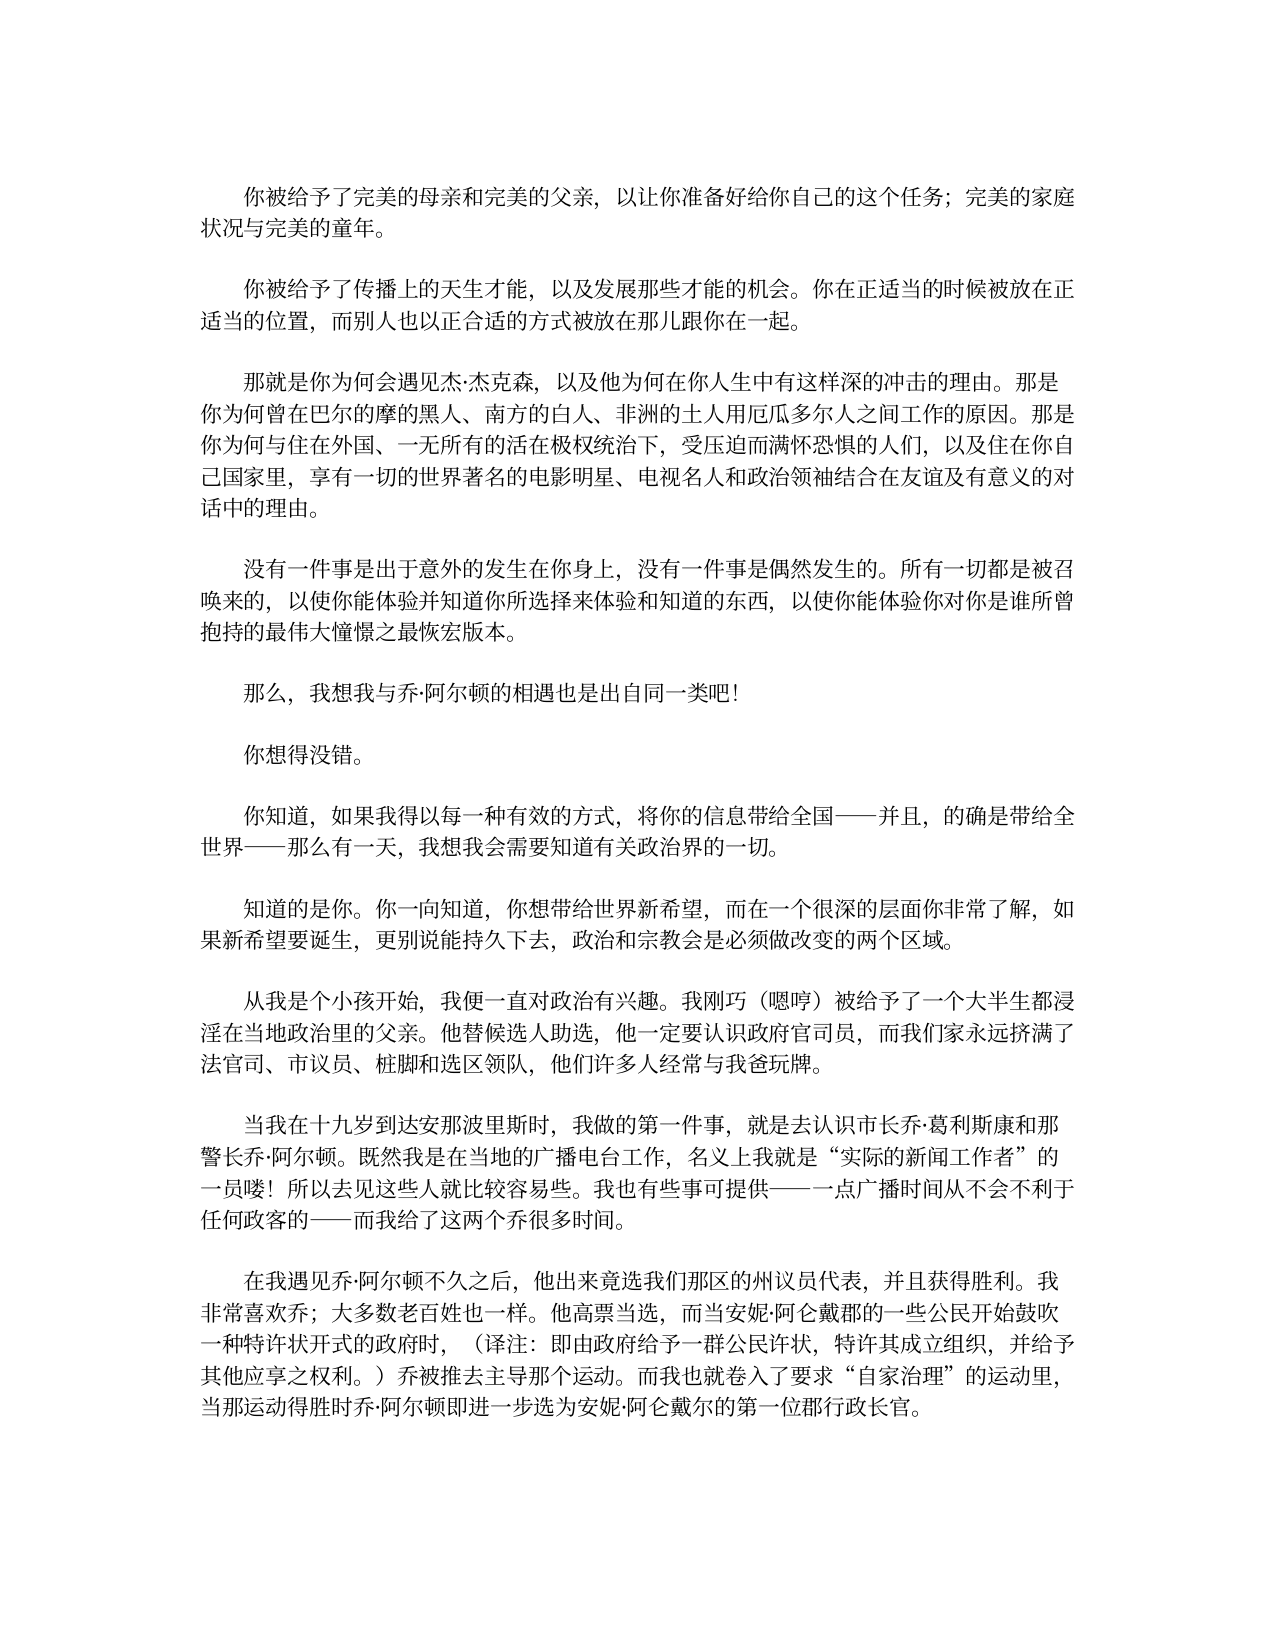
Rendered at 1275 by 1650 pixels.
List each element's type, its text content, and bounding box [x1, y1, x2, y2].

text 那么，我想我与乔·阿尔顿的相遇也是出自同一类吧！ [200, 677, 1075, 708]
text 你被给予了完美的母亲和完美的父亲，以让你准备好给你自己的这个任务；完美的家庭状况与完美的童年。 [200, 180, 1075, 243]
text 知道的是你。你一向知道，你想带给世界新希望，而在一个很深的层面你非常了解，如果新希望要诞生，更别说能持久下去，政治和宗教会是必须做改变的两个区域。 [200, 892, 1075, 955]
text 没有一件事是出于意外的发生在你身上，没有一件事是偶然发生的。所有一切都是被召唤来的，以使你能体验并知道你所选择来体验和知道的东西，以使你能体验你对你是谁所曾抱持的最伟大憧憬之最恢宏版本。 [200, 552, 1075, 647]
text 当我在十九岁到达安那波里斯时，我做的第一件事，就是去认识市长乔·葛利斯康和那警长乔·阿尔顿。既然我是在当地的广播电台工作，名义上我就是“实际的新闻工作者”的一员喽！所以去见这些人就比较容易些。我也有些事可提供——一点广播时间从不会不利于任何政客的——而我给了这两个乔很多时间。 [200, 1109, 1075, 1235]
text 那就是你为何会遇见杰·杰克森，以及他为何在你人生中有这样深的冲击的理由。那是你为何曾在巴尔的摩的黑人、南方的白人、非洲的土人用厄瓜多尔人之间工作的原因。那是你为何与住在外国、一无所有的活在极权统治下，受压迫而满怀恐惧的人们，以及住在你自己国家里，享有一切的世界著名的电影明星、电视名人和政治领袖结合在友谊及有意义的对话中的理由。 [200, 365, 1075, 523]
text 你被给予了传播上的天生才能，以及发展那些才能的机会。你在正适当的时候被放在正适当的位置，而别人也以正合适的方式被放在那儿跟你在一起。 [200, 272, 1075, 335]
text 你想得没错。 [200, 738, 1075, 769]
text 在我遇见乔·阿尔顿不久之后，他出来竟选我们那区的州议员代表，并且获得胜利。我非常喜欢乔；大多数老百姓也一样。他高票当选，而当安妮·阿仑戴郡的一些公民开始鼓吹一种特许状开式的政府时，（译注：即由政府给予一群公民许状，特许其成立组织，并给予其他应享之权利。）乔被推去主导那个运动。而我也就卷入了要求“自家治理”的运动里，当那运动得胜时乔·阿尔顿即进一步选为安妮·阿仑戴尔的第一位郡行政长官。 [200, 1264, 1075, 1422]
text 你知道，如果我得以每一种有效的方式，将你的信息带给全国——并且，的确是带给全世界——那么有一天，我想我会需要知道有关政治界的一切。 [200, 799, 1075, 862]
text 从我是个小孩开始，我便一直对政治有兴趣。我刚巧（嗯哼）被给予了一个大半生都浸淫在当地政治里的父亲。他替候选人助选，他一定要认识政府官司员，而我们家永远挤满了法官司、市议员、桩脚和选区领队，他们许多人经常与我爸玩牌。 [200, 984, 1075, 1079]
